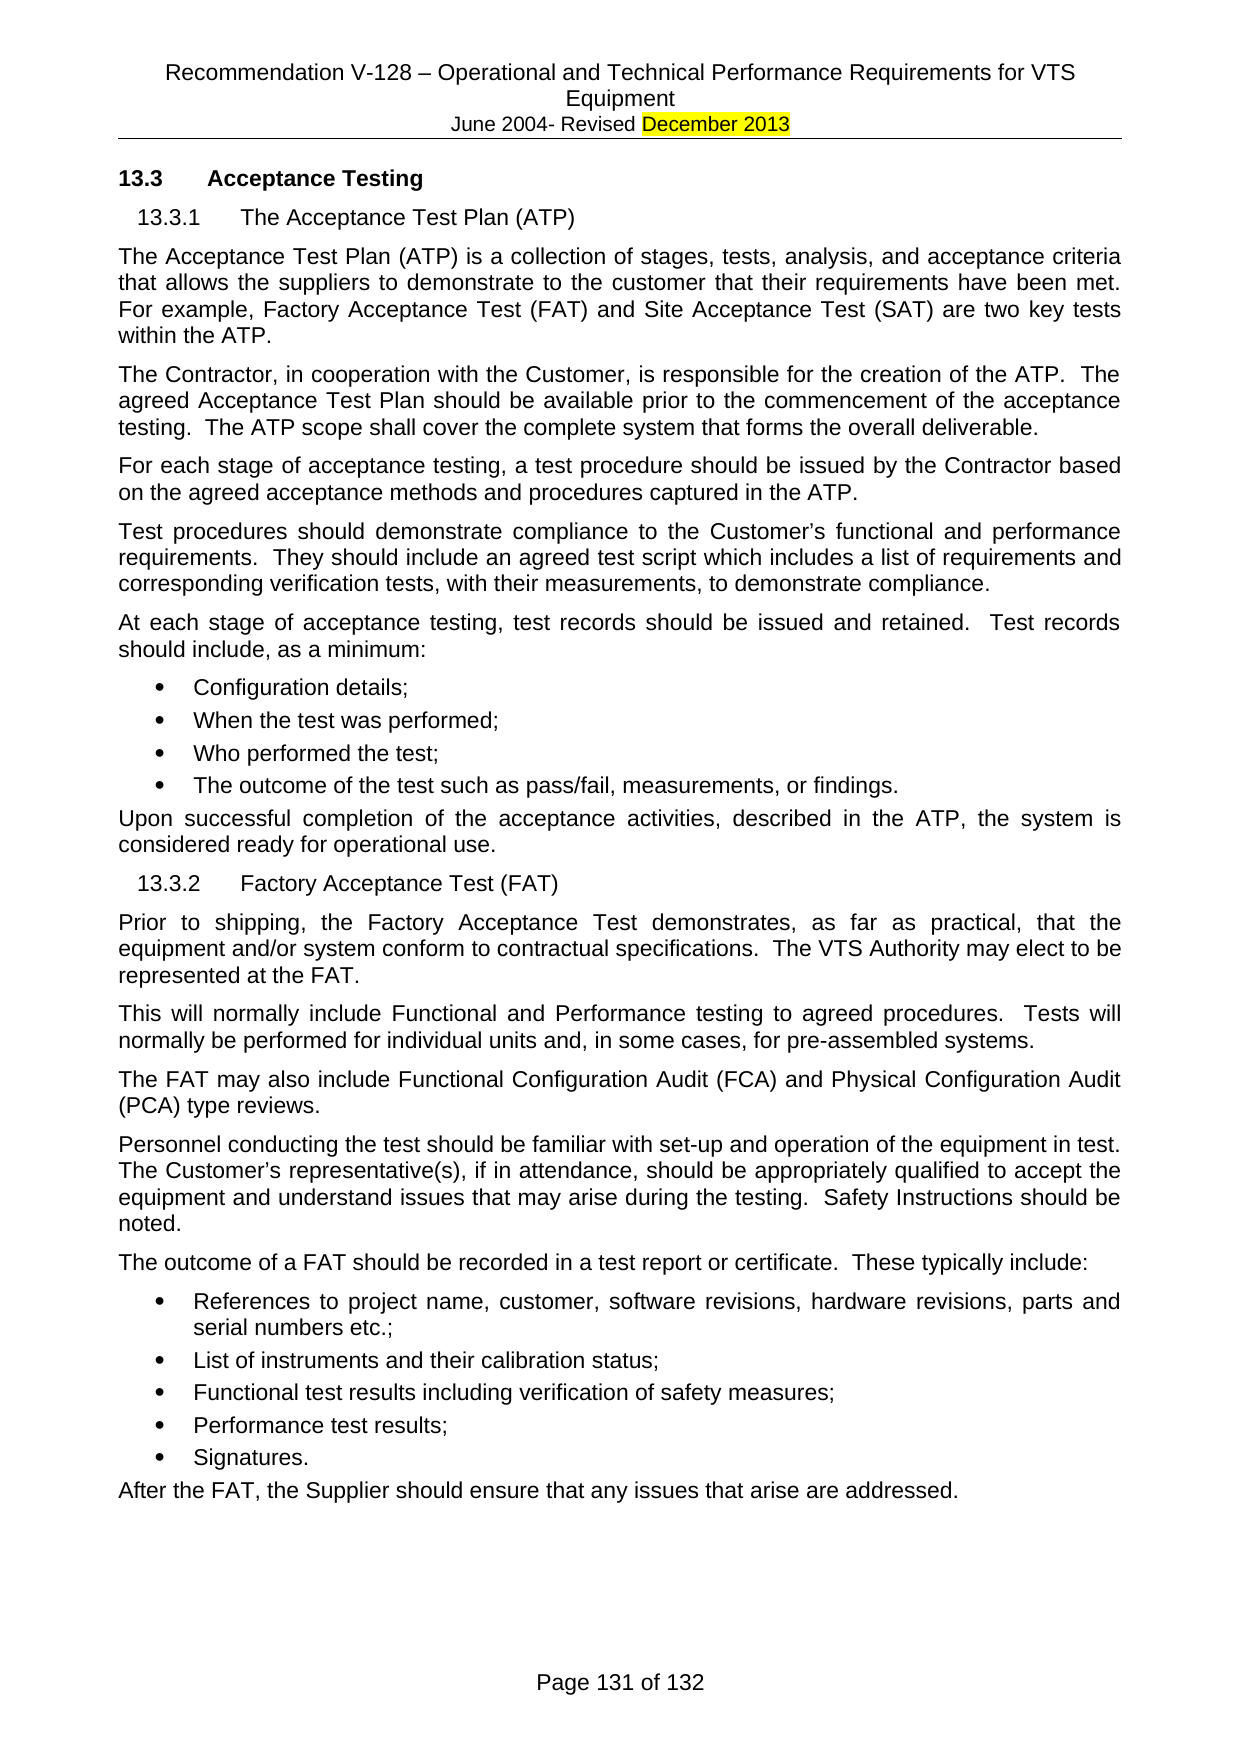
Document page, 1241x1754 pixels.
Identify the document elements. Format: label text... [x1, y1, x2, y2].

text This will normally include Functional and Performance testing to agreed procedures. Tests will normally be performed for individual units and, in some cases, for pre-assembled systems. [118, 1000, 1122, 1053]
text Signatures. [156, 1444, 1122, 1471]
text Functional test results including verification of safety measures; [156, 1379, 1122, 1406]
text Test procedures should demonstrate compliance to the Customer’s functional and performance requirements. They should include an agreed test script which includes a list of requirements and corresponding verification tests, with their measurements, to demonstrate compliance. [118, 518, 1122, 597]
text Prior to shipping, the Factory Acceptance Test demonstrates, as far as practical, that the equipment and/or system conform to contractual specifications. The VTS Authority may elect to be represented at the FAT. [118, 909, 1122, 988]
subtitle The Acceptance Test Plan (ATP) [137, 204, 1122, 230]
text After the FAT, the Supplier should ensure that any issues that arise are addressed. [118, 1477, 1122, 1503]
text The outcome of a FAT should be recorded in a test report or certificate. These typically include: [118, 1249, 1122, 1275]
text For each stage of acceptance testing, a test procedure should be issued by the Contractor based on the agreed acceptance methods and procedures captured in the ATP. [118, 452, 1122, 505]
text List of instruments and their calibration status; [156, 1347, 1122, 1373]
text Configuration details; [156, 674, 1122, 701]
text The Contractor, in cooperation with the Customer, is responsible for the creation of the ATP. The agreed Acceptance Test Plan should be available prior to the commencement of the acceptance testing. The ATP scope shall cover the complete system that forms the overall deliverable. [118, 361, 1122, 440]
text Upon successful completion of the acceptance activities, described in the ATP, the system is considered ready for operational use. [118, 805, 1122, 857]
text When the test was performed; [156, 707, 1122, 733]
text References to project name, customer, software revisions, hardware revisions, parts and serial numbers etc.; [156, 1288, 1122, 1340]
text The Acceptance Test Plan (ATP) is a collection of stages, tests, analysis, and acceptance criteria that allows the suppliers to demonstrate to the customer that their requirements have been met. For example, Factory Acceptance Test (FAT) and Site Acceptance Test (SAT) are two key tests within the ATP. [118, 243, 1122, 348]
text The FAT may also include Functional Configuration Audit (FCA) and Physical Configuration Audit (PCA) type reviews. [118, 1066, 1122, 1118]
subtitle Factory Acceptance Test (FAT) [137, 870, 1122, 896]
text Personnel conducting the test should be familiar with set-up and operation of the equipment in test. The Customer’s representative(s), if in attendance, should be appropriately qualified to accept the equipment and understand issues that may arise during the testing. Safety Instructions should be noted. [118, 1131, 1122, 1236]
text The outcome of the test such as pass/fail, measurements, or findings. [156, 772, 1122, 798]
text At each stage of acceptance testing, test records should be issued and retained. Test records should include, as a minimum: [118, 609, 1122, 662]
subtitle Acceptance Testing [118, 165, 1122, 192]
text Performance test results; [156, 1412, 1122, 1438]
text Who performed the test; [156, 739, 1122, 766]
